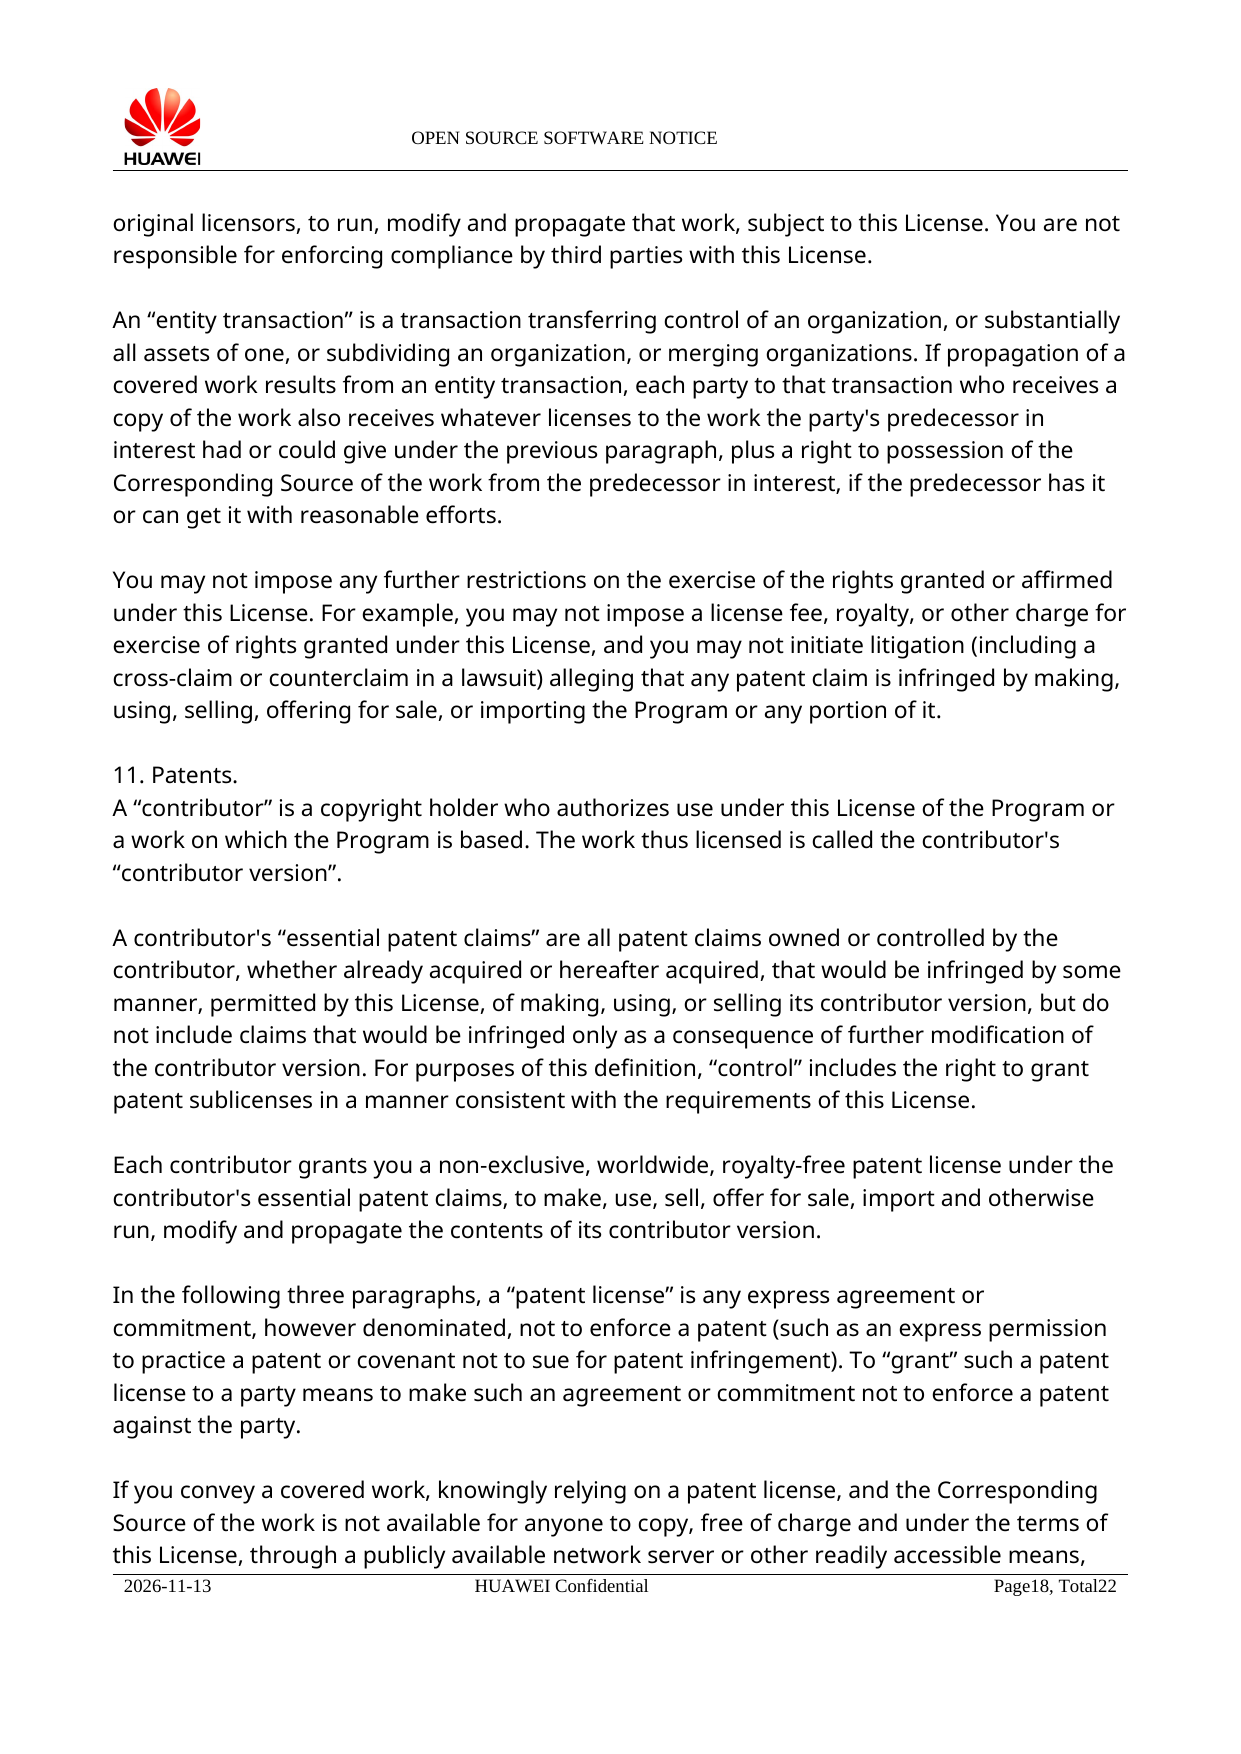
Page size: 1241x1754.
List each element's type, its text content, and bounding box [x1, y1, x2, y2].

text A “contributor” is a copyright holder who authorizes use under this License of the Program or a work on which the Program is based. The work thus licensed is called the contributor's “contributor version”. [112, 791, 1128, 889]
text You may not impose any further restrictions on the exercise of the rights granted or affirmed under this License. For example, you may not impose a license fee, royalty, or other charge for exercise of rights granted under this License, and you may not initiate litigation (including a cross-claim or counterclaim in a lawsuit) alleging that any patent claim is infringed by making, using, selling, offering for sale, or importing the Program or any portion of it. [112, 564, 1128, 726]
text Each contributor grants you a non-exclusive, worldwide, royalty-free patent license under the contributor's essential patent claims, to make, use, sell, offer for sale, import and otherwise run, modify and propagate the contents of its contributor version. [112, 1149, 1128, 1246]
picture [124, 88, 201, 165]
text 11. Patents. [112, 759, 1128, 791]
text A contributor's “essential patent claims” are all patent claims owned or controlled by the contributor, whether already acquired or hereafter acquired, that would be infringed by some manner, permitted by this License, of making, using, or selling its contributor version, but do not include claims that would be infringed only as a consequence of further modification of the contributor version. For purposes of this definition, “control” includes the right to grant patent sublicenses in a manner consistent with the requirements of this License. [112, 921, 1128, 1116]
text In the following three paragraphs, a “patent license” is any express agreement or commitment, however denominated, not to enforce a patent (such as an express permission to practice a patent or covenant not to sue for patent infringement). To “grant” such a patent license to a party means to make such an agreement or commitment not to enforce a patent against the party. [112, 1279, 1128, 1441]
text An “entity transaction” is a transaction transferring control of an organization, or substantially all assets of one, or subdividing an organization, or merging organizations. If propagation of a covered work results from an entity transaction, each party to that transaction who receives a copy of the work also receives whatever licenses to the work the party's predecessor in interest had or could give under the previous paragraph, plus a right to possession of the Corresponding Source of the work from the predecessor in interest, if the predecessor has it or can get it with reasonable efforts. [112, 304, 1128, 531]
